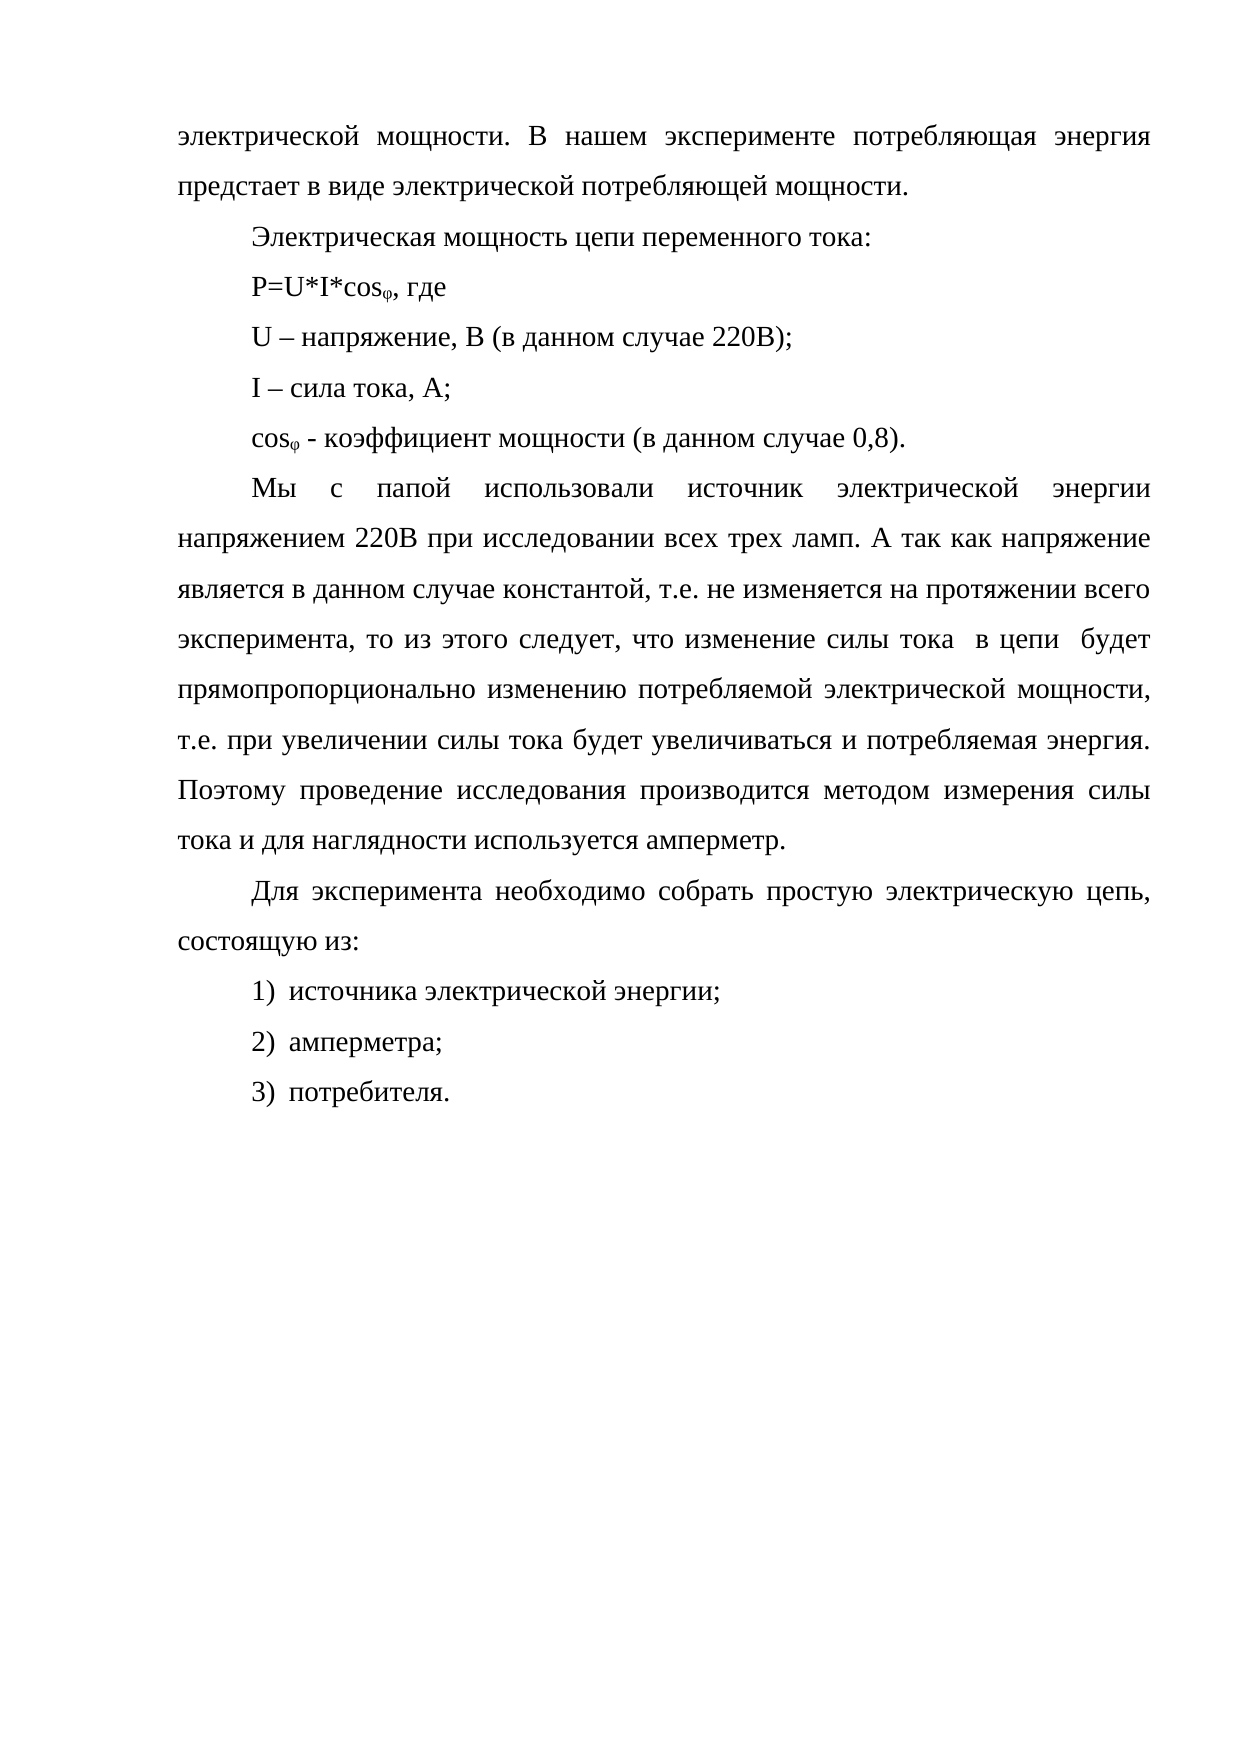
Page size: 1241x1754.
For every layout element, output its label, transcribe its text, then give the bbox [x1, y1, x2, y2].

text Электрическая мощность цепи переменного тока: [177, 219, 1152, 252]
list амперметра; [251, 1024, 1152, 1057]
text Для эксперимента необходимо собрать простую электрическую цепь, состоящую из: [177, 873, 1152, 957]
text Мы с папой использовали источник электрической энергии напряжением 220В при исследовании всех трех ламп. А так как напряжение является в данном случае константой, т.е. не изменяется на протяжении всего эксперимента, то из этого следует, что изменение силы тока в цепи будет прямопропорционально изменению потребляемой электрической мощности, т.е. при увеличении силы тока будет увеличиваться и потребляемая энергия. Поэтому проведение исследования производится методом измерения силы тока и для наглядности используется амперметр. [177, 470, 1152, 856]
text cosᵩ - коэффициент мощности (в данном случае 0,8). [177, 420, 1152, 453]
list источника электрической энергии; [251, 973, 1152, 1007]
text Р=U*I*cosᵩ, где [177, 269, 1152, 303]
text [177, 118, 1152, 202]
text I – сила тока, А; [177, 370, 1152, 403]
list потребителя. [251, 1074, 1152, 1108]
text U – напряжение, В (в данном случае 220В); [177, 319, 1152, 353]
